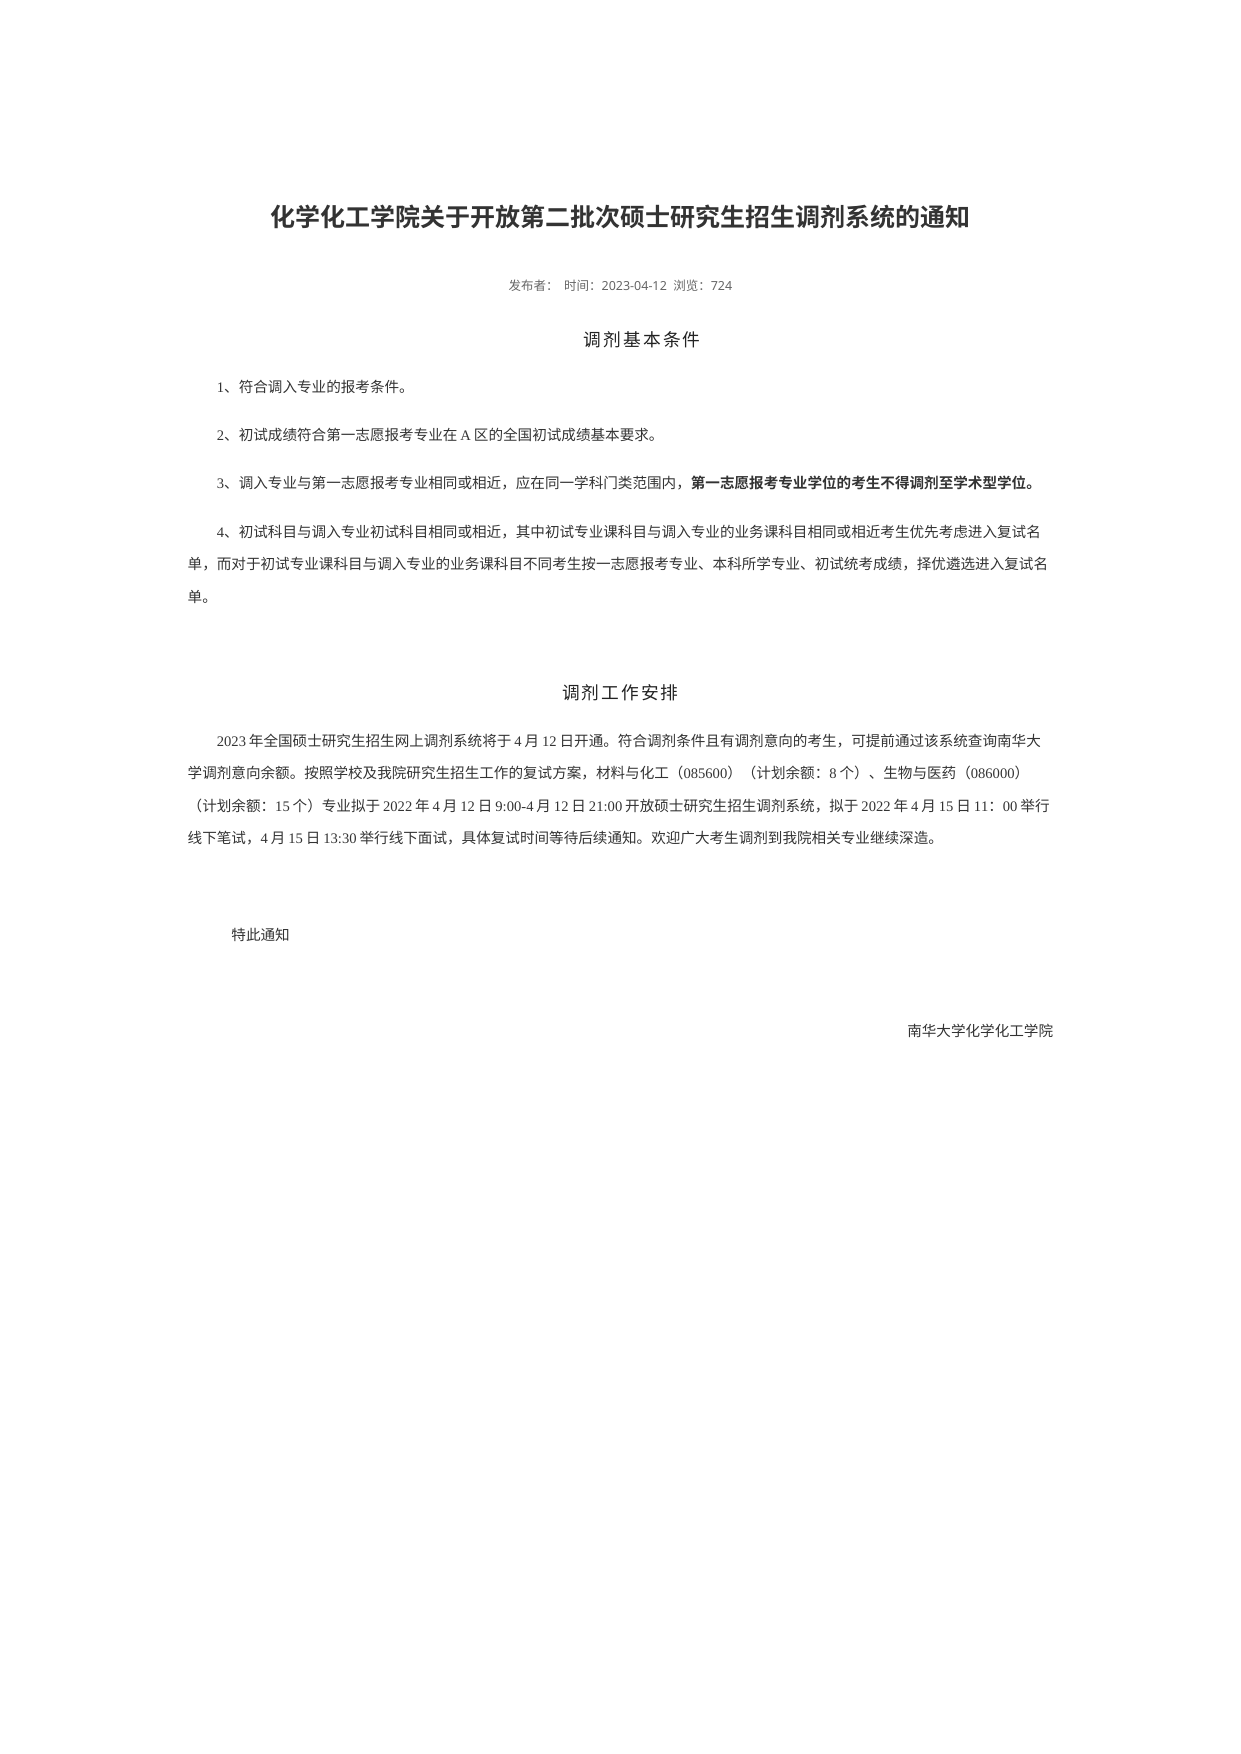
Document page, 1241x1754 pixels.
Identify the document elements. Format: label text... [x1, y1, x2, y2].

text 特此通知 [187, 918, 1053, 950]
text 3、调入专业与第一志愿报考专业相同或相近，应在同一学科门类范围内，第一志愿报考专业学位的考生不得调剂至学术型学位。 [187, 466, 1053, 499]
text 调剂工作安排 [187, 676, 1053, 708]
text 发布者： 时间：2023-04-12 浏览：724 [187, 269, 1053, 301]
subtitle 化学化工学院关于开放第二批次硕士研究生招生调剂系统的通知 [187, 183, 1053, 248]
text 调剂基本条件 [187, 322, 1053, 354]
text 2、初试成绩符合第一志愿报考专业在A区的全国初试成绩基本要求。 [187, 418, 1053, 451]
text 南华大学化学化工学院 [187, 1014, 1053, 1046]
text 4、初试科目与调入专业初试科目相同或相近，其中初试专业课科目与调入专业的业务课科目相同或相近考生优先考虑进入复试名单，而对于初试专业课科目与调入专业的业务课科目不同考生按一志愿报考专业、本科所学专业、初试统考成绩，择优遴选进入复试名单。 [187, 514, 1053, 612]
text 1、符合调入专业的报考条件。 [187, 370, 1053, 403]
text 2023年全国硕士研究生招生网上调剂系统将于4月12日开通。符合调剂条件且有调剂意向的考生，可提前通过该系统查询南华大学调剂意向余额。按照学校及我院研究生招生工作的复试方案，材料与化工（085600）（计划余额：8个）、生物与医药（086000）（计划余额：15个）专业拟于2022年4月12日9:00-4月12日21:00开放硕士研究生招生调剂系统，拟于2022年4月15日11：00举行线下笔试，4月15日13:30举行线下面试，具体复试时间等待后续通知。欢迎广大考生调剂到我院相关专业继续深造。 [187, 724, 1053, 854]
